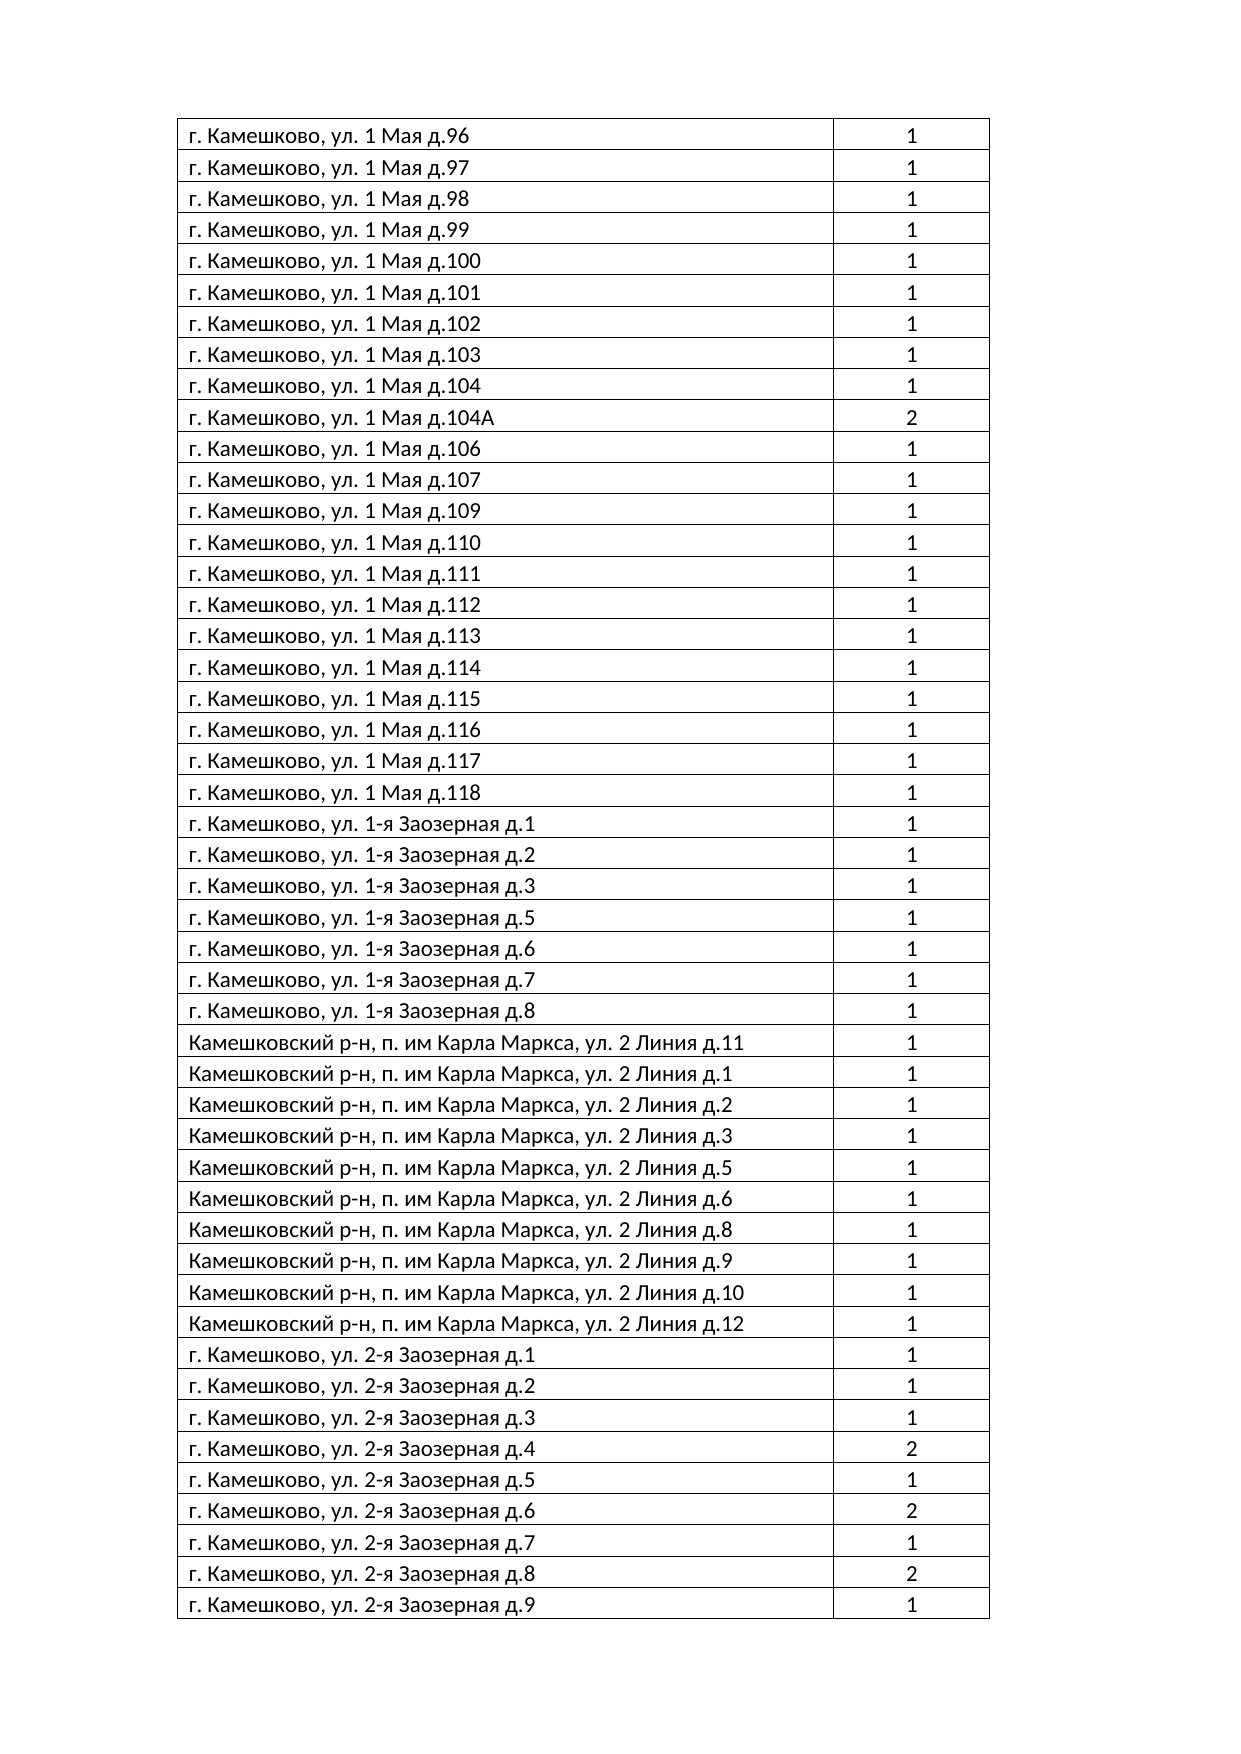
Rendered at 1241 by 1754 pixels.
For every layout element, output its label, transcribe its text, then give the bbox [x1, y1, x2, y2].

table_cell г. Камешково, ул. 1 Мая д.99 [178, 213, 833, 243]
table_cell г. Камешково, ул. 2-я Заозерная д.2 [178, 1369, 833, 1399]
table_cell 1 [834, 1275, 989, 1306]
table_cell 1 [834, 775, 989, 806]
table_cell 2 [834, 1557, 989, 1587]
table_cell 1 [834, 557, 989, 587]
table_cell 1 [834, 369, 989, 399]
table_cell г. Камешково, ул. 1-я Заозерная д.6 [178, 932, 833, 962]
table_cell 1 [834, 838, 989, 868]
table_cell Камешковский р-н, п. им Карла Маркса, ул. 2 Линия д.1 [178, 1057, 833, 1087]
table_cell г. Камешково, ул. 1 Мая д.104А [178, 400, 833, 431]
table_cell 1 [834, 588, 989, 618]
table_cell 1 [834, 307, 989, 337]
table_cell Камешковский р-н, п. им Карла Маркса, ул. 2 Линия д.3 [178, 1119, 833, 1149]
table_cell 1 [834, 463, 989, 493]
table_cell г. Камешково, ул. 1-я Заозерная д.5 [178, 900, 833, 931]
table_cell 2 [834, 1494, 989, 1524]
table_cell Камешковский р-н, п. им Карла Маркса, ул. 2 Линия д.6 [178, 1182, 833, 1212]
table_cell 1 [834, 713, 989, 743]
table_cell г. Камешково, ул. 1 Мая д.116 [178, 713, 833, 743]
table_cell Камешковский р-н, п. им Карла Маркса, ул. 2 Линия д.8 [178, 1213, 833, 1243]
table_cell Камешковский р-н, п. им Карла Маркса, ул. 2 Линия д.2 [178, 1088, 833, 1118]
table_cell г. Камешково, ул. 1 Мая д.118 [178, 775, 833, 806]
table_cell Камешковский р-н, п. им Карла Маркса, ул. 2 Линия д.10 [178, 1275, 833, 1306]
table_cell 1 [834, 1150, 989, 1181]
table_cell г. Камешково, ул. 2-я Заозерная д.7 [178, 1525, 833, 1556]
table_cell 1 [834, 213, 989, 243]
table_cell г. Камешково, ул. 1 Мая д.114 [178, 650, 833, 681]
table_cell г. Камешково, ул. 1 Мая д.109 [178, 494, 833, 524]
table_cell г. Камешково, ул. 1 Мая д.102 [178, 307, 833, 337]
table_cell г. Камешково, ул. 1 Мая д.103 [178, 338, 833, 368]
table_cell г. Камешково, ул. 2-я Заозерная д.1 [178, 1338, 833, 1368]
table_cell 1 [834, 182, 989, 212]
table_cell 1 [834, 1244, 989, 1274]
table_cell 1 [834, 1088, 989, 1118]
table_cell 1 [834, 432, 989, 462]
table_cell г. Камешково, ул. 1 Мая д.117 [178, 744, 833, 774]
table_cell г. Камешково, ул. 1 Мая д.98 [178, 182, 833, 212]
table_cell 1 [834, 1307, 989, 1337]
table_cell г. Камешково, ул. 1 Мая д.111 [178, 557, 833, 587]
table_cell 1 [834, 1525, 989, 1556]
table_cell 1 [834, 1588, 989, 1618]
table_cell 1 [834, 650, 989, 681]
table_cell 1 [834, 1025, 989, 1056]
table_cell 1 [834, 807, 989, 837]
table_cell 1 [834, 1400, 989, 1431]
table_cell г. Камешково, ул. 1 Мая д.113 [178, 619, 833, 649]
table_cell г. Камешково, ул. 1 Мая д.101 [178, 275, 833, 306]
table_cell 1 [834, 963, 989, 993]
table_cell г. Камешково, ул. 1 Мая д.104 [178, 369, 833, 399]
table_cell г. Камешково, ул. 1 Мая д.100 [178, 244, 833, 274]
table_cell 1 [834, 494, 989, 524]
table_cell г. Камешково, ул. 1-я Заозерная д.3 [178, 869, 833, 899]
table_cell г. Камешково, ул. 1-я Заозерная д.8 [178, 994, 833, 1024]
table_cell 1 [834, 932, 989, 962]
table_cell г. Камешково, ул. 1-я Заозерная д.1 [178, 807, 833, 837]
table_cell 1 [834, 244, 989, 274]
table_cell г. Камешково, ул. 2-я Заозерная д.8 [178, 1557, 833, 1587]
table_cell 2 [834, 1432, 989, 1462]
table_cell Камешковский р-н, п. им Карла Маркса, ул. 2 Линия д.9 [178, 1244, 833, 1274]
table_cell г. Камешково, ул. 2-я Заозерная д.4 [178, 1432, 833, 1462]
table_cell 1 [834, 1213, 989, 1243]
table_cell 1 [834, 744, 989, 774]
table_cell г. Камешково, ул. 1 Мая д.107 [178, 463, 833, 493]
table_cell г. Камешково, ул. 1 Мая д.106 [178, 432, 833, 462]
table_cell 1 [834, 1338, 989, 1368]
table_cell г. Камешково, ул. 2-я Заозерная д.6 [178, 1494, 833, 1524]
table_cell 1 [834, 994, 989, 1024]
table_cell г. Камешково, ул. 1 Мая д.115 [178, 682, 833, 712]
table_cell 1 [834, 275, 989, 306]
table_cell г. Камешково, ул. 2-я Заозерная д.9 [178, 1588, 833, 1618]
table_cell 1 [834, 619, 989, 649]
table_cell 1 [834, 1369, 989, 1399]
table_cell 1 [834, 1182, 989, 1212]
table_cell 1 [834, 1463, 989, 1493]
table_cell г. Камешково, ул. 2-я Заозерная д.3 [178, 1400, 833, 1431]
table_cell 1 [834, 338, 989, 368]
table_cell г. Камешково, ул. 1 Мая д.110 [178, 525, 833, 556]
table_cell 1 [834, 525, 989, 556]
table_cell г. Камешково, ул. 1-я Заозерная д.7 [178, 963, 833, 993]
table_cell 1 [834, 1119, 989, 1149]
table_cell 1 [834, 869, 989, 899]
table_cell г. Камешково, ул. 1 Мая д.112 [178, 588, 833, 618]
table_cell г. Камешково, ул. 1 Мая д.96 [178, 119, 833, 149]
table_cell 1 [834, 682, 989, 712]
table_cell 1 [834, 900, 989, 931]
table_cell Камешковский р-н, п. им Карла Маркса, ул. 2 Линия д.11 [178, 1025, 833, 1056]
table_cell г. Камешково, ул. 1 Мая д.97 [178, 150, 833, 181]
table_cell 1 [834, 150, 989, 181]
table_cell Камешковский р-н, п. им Карла Маркса, ул. 2 Линия д.12 [178, 1307, 833, 1337]
table_cell г. Камешково, ул. 1-я Заозерная д.2 [178, 838, 833, 868]
table_cell 2 [834, 400, 989, 431]
table_cell Камешковский р-н, п. им Карла Маркса, ул. 2 Линия д.5 [178, 1150, 833, 1181]
table_cell 1 [834, 119, 989, 149]
table_cell 1 [834, 1057, 989, 1087]
table_cell г. Камешково, ул. 2-я Заозерная д.5 [178, 1463, 833, 1493]
